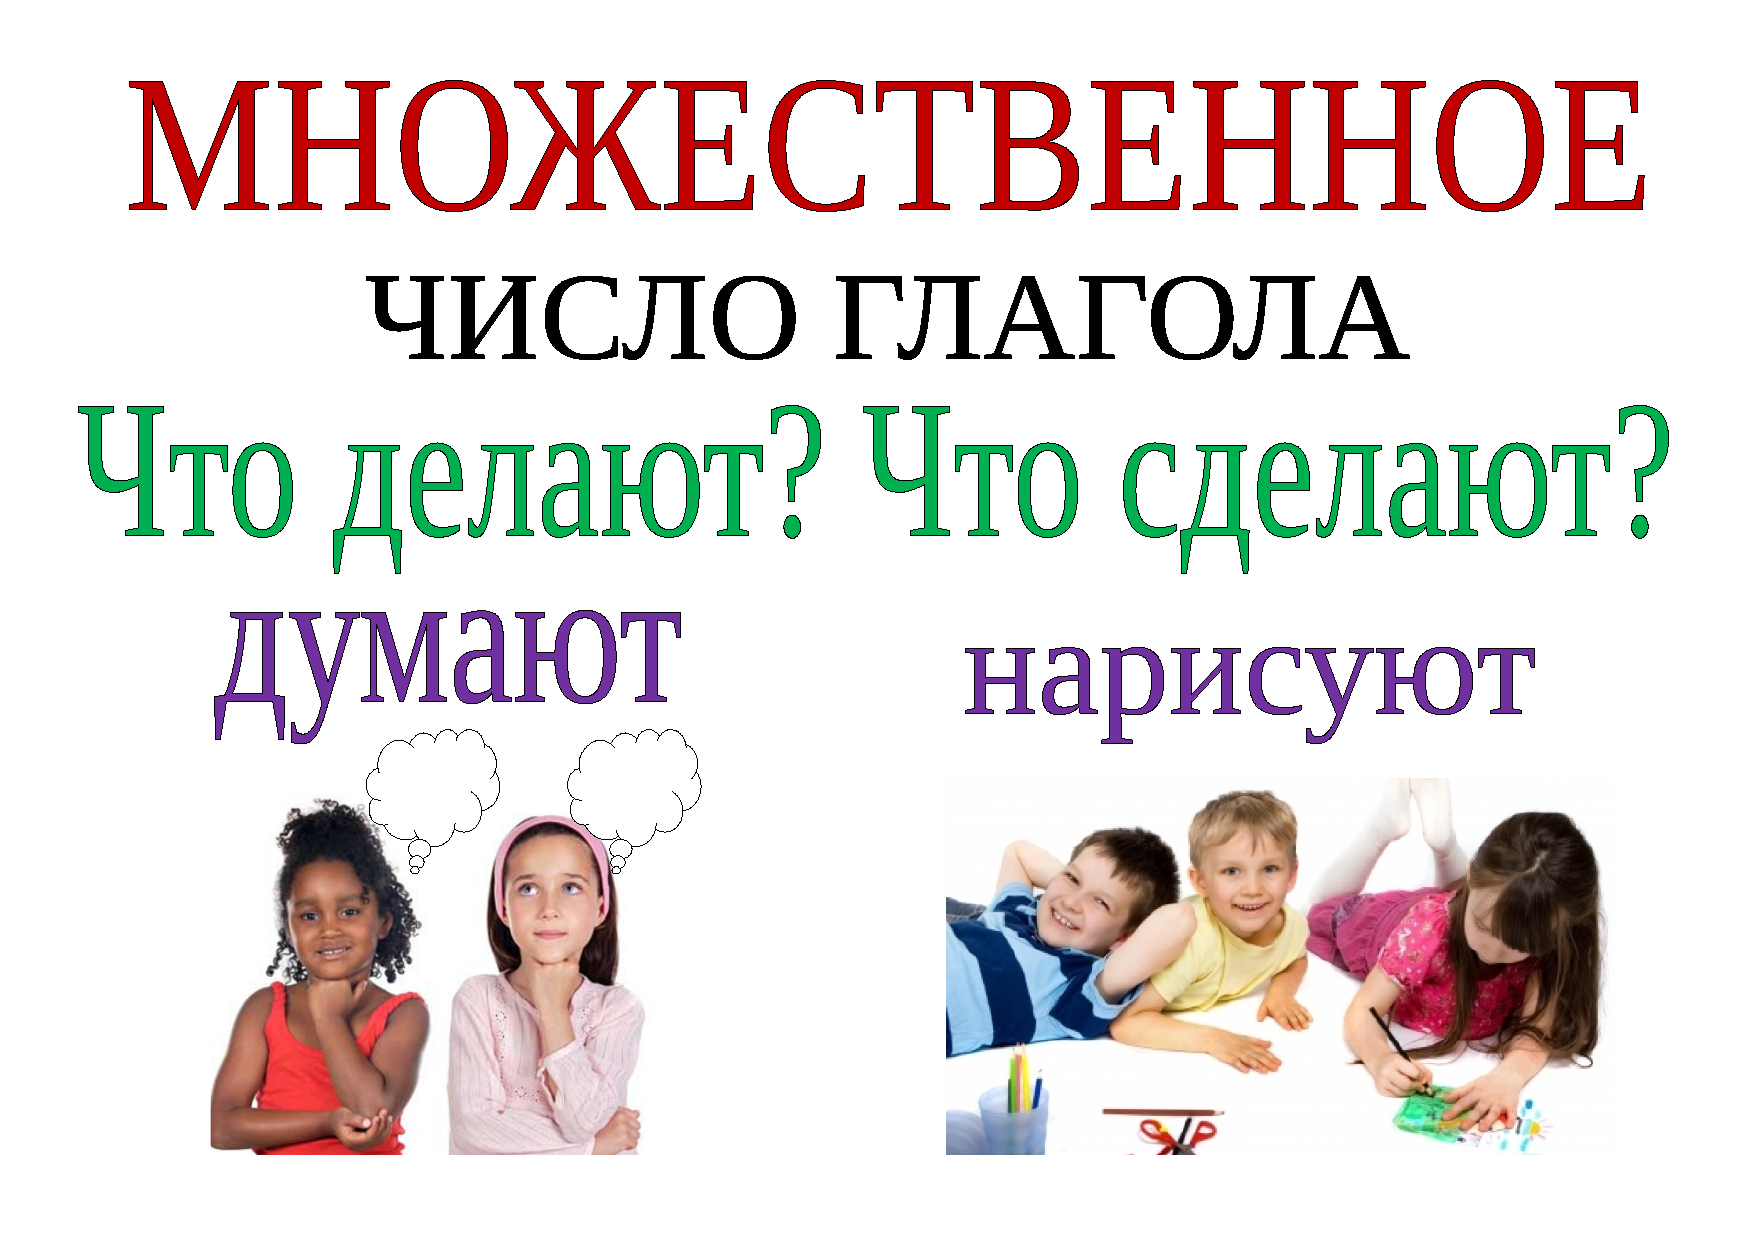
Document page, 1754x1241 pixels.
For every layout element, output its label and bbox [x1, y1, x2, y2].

picture [946, 778, 1615, 1155]
picture [210, 766, 682, 1155]
